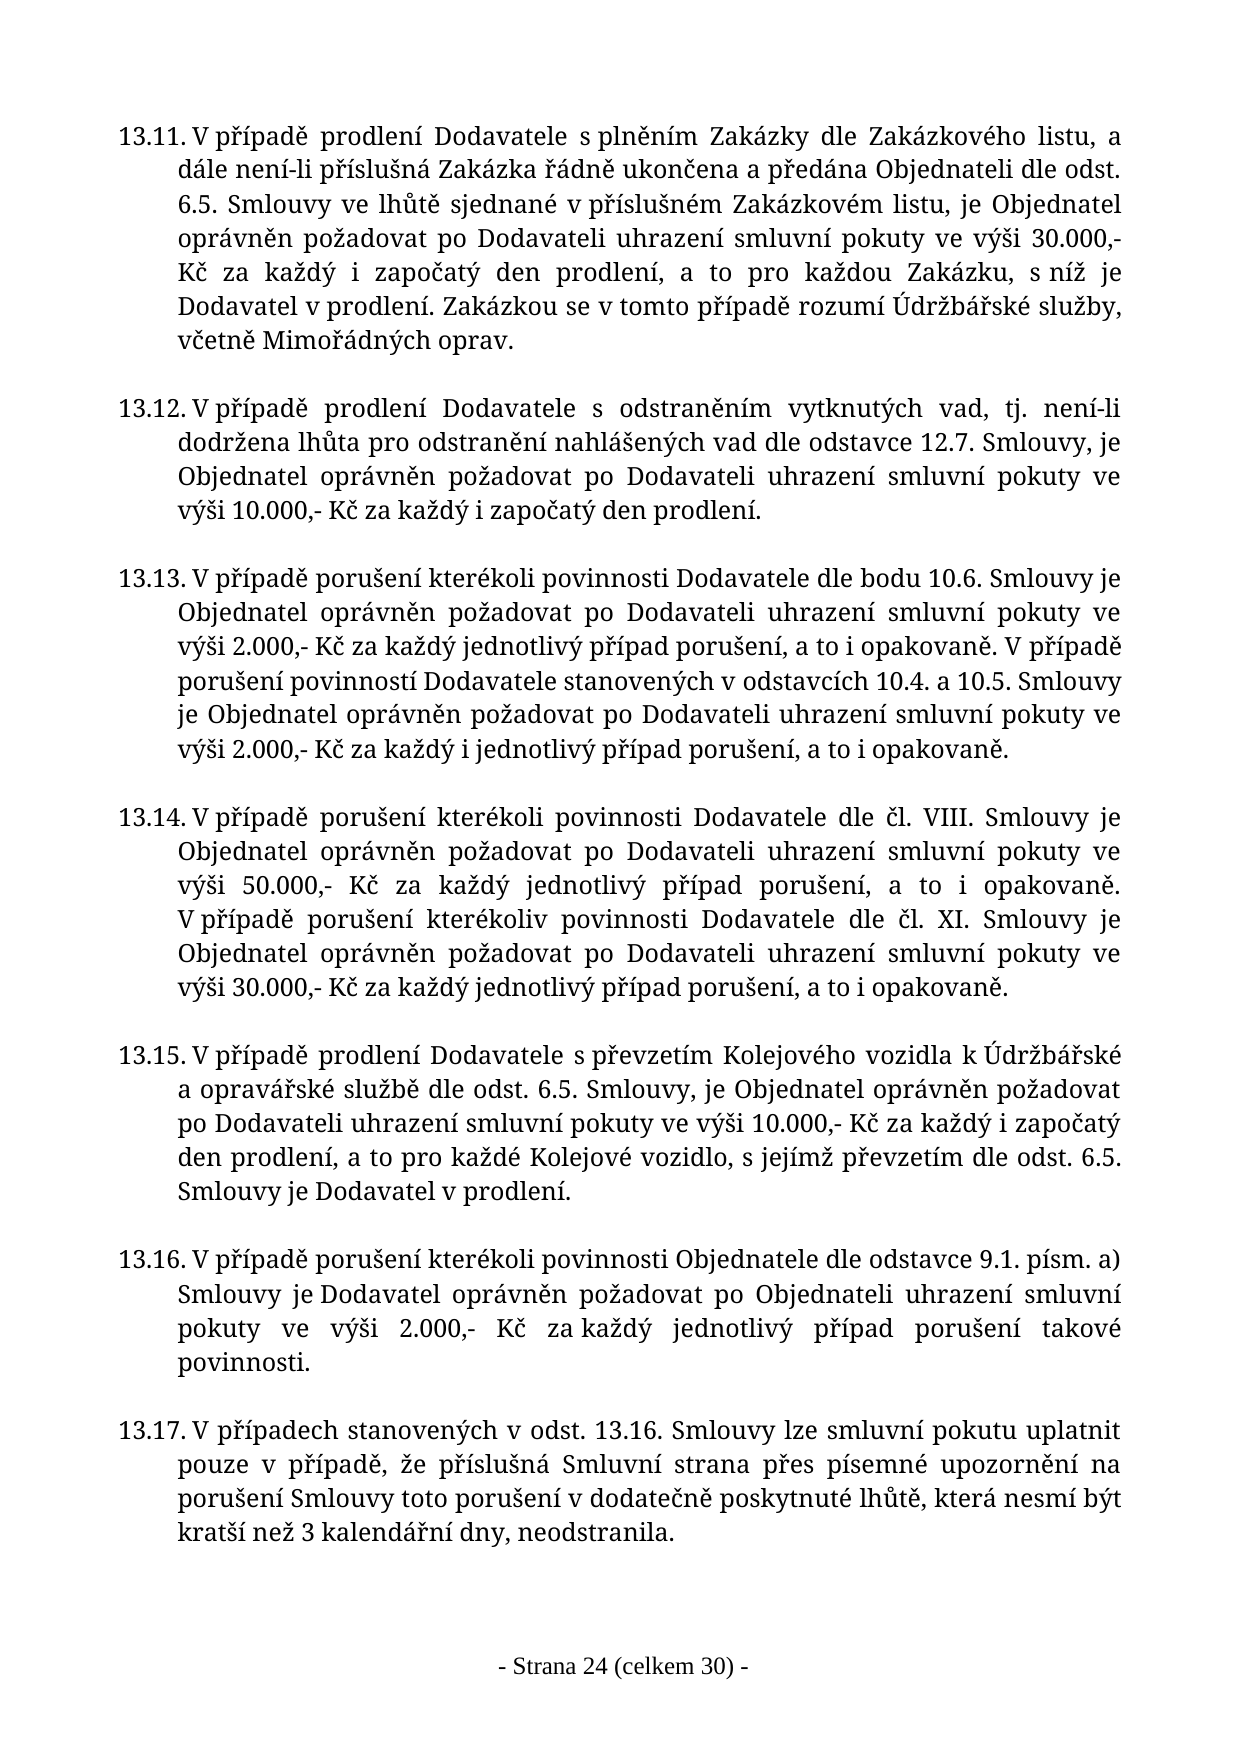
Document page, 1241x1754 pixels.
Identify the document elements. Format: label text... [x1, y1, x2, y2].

list V případě porušení kterékoli povinnosti Dodavatele dle čl. VIII. Smlouvy je Objednatel oprávněn požadovat po Dodavateli uhrazení smluvní pokuty ve výši 50.000,- Kč za každý jednotlivý případ porušení, a to i opakovaně. V případě porušení kterékoliv povinnosti Dodavatele dle čl. XI. Smlouvy je Objednatel oprávněn požadovat po Dodavateli uhrazení smluvní pokuty ve výši 30.000,- Kč za každý jednotlivý případ porušení, a to i opakovaně. [118, 799, 1122, 1004]
list V případě prodlení Dodavatele s odstraněním vytknutých vad, tj. není-li dodržena lhůta pro odstranění nahlášených vad dle odstavce 12.7. Smlouvy, je Objednatel oprávněn požadovat po Dodavateli uhrazení smluvní pokuty ve výši 10.000,- Kč za každý i započatý den prodlení. [118, 391, 1122, 527]
list V případě porušení kterékoli povinnosti Dodavatele dle bodu 10.6. Smlouvy je Objednatel oprávněn požadovat po Dodavateli uhrazení smluvní pokuty ve výši 2.000,- Kč za každý jednotlivý případ porušení, a to i opakovaně. V případě porušení povinností Dodavatele stanovených v odstavcích 10.4. a 10.5. Smlouvy je Objednatel oprávněn požadovat po Dodavateli uhrazení smluvní pokuty ve výši 2.000,- Kč za každý i jednotlivý případ porušení, a to i opakovaně. [118, 561, 1122, 765]
list V případě prodlení Dodavatele s plněním Zakázky dle Zakázkového listu, a dále není-li příslušná Zakázka řádně ukončena a předána Objednateli dle odst. 6.5. Smlouvy ve lhůtě sjednané v příslušném Zakázkovém listu, je Objednatel oprávněn požadovat po Dodavateli uhrazení smluvní pokuty ve výši 30.000,- Kč za každý i započatý den prodlení, a to pro každou Zakázku, s níž je Dodavatel v prodlení. Zakázkou se v tomto případě rozumí Údržbářské služby, včetně Mimořádných oprav. [118, 118, 1122, 357]
list V případě porušení kterékoli povinnosti Objednatele dle odstavce 9.1. písm. a) Smlouvy je Dodavatel oprávněn požadovat po Objednateli uhrazení smluvní pokuty ve výši 2.000,- Kč za každý jednotlivý případ porušení takové povinnosti. [118, 1242, 1122, 1378]
list V případě prodlení Dodavatele s převzetím Kolejového vozidla k Údržbářské a opravářské službě dle odst. 6.5. Smlouvy, je Objednatel oprávněn požadovat po Dodavateli uhrazení smluvní pokuty ve výši 10.000,- Kč za každý i započatý den prodlení, a to pro každé Kolejové vozidlo, s jejímž převzetím dle odst. 6.5. Smlouvy je Dodavatel v prodlení. [118, 1038, 1122, 1208]
list V případech stanovených v odst. 13.16. Smlouvy lze smluvní pokutu uplatnit pouze v případě, že příslušná Smluvní strana přes písemné upozornění na porušení Smlouvy toto porušení v dodatečně poskytnuté lhůtě, která nesmí být kratší než 3 kalendářní dny, neodstranila. [118, 1412, 1122, 1549]
